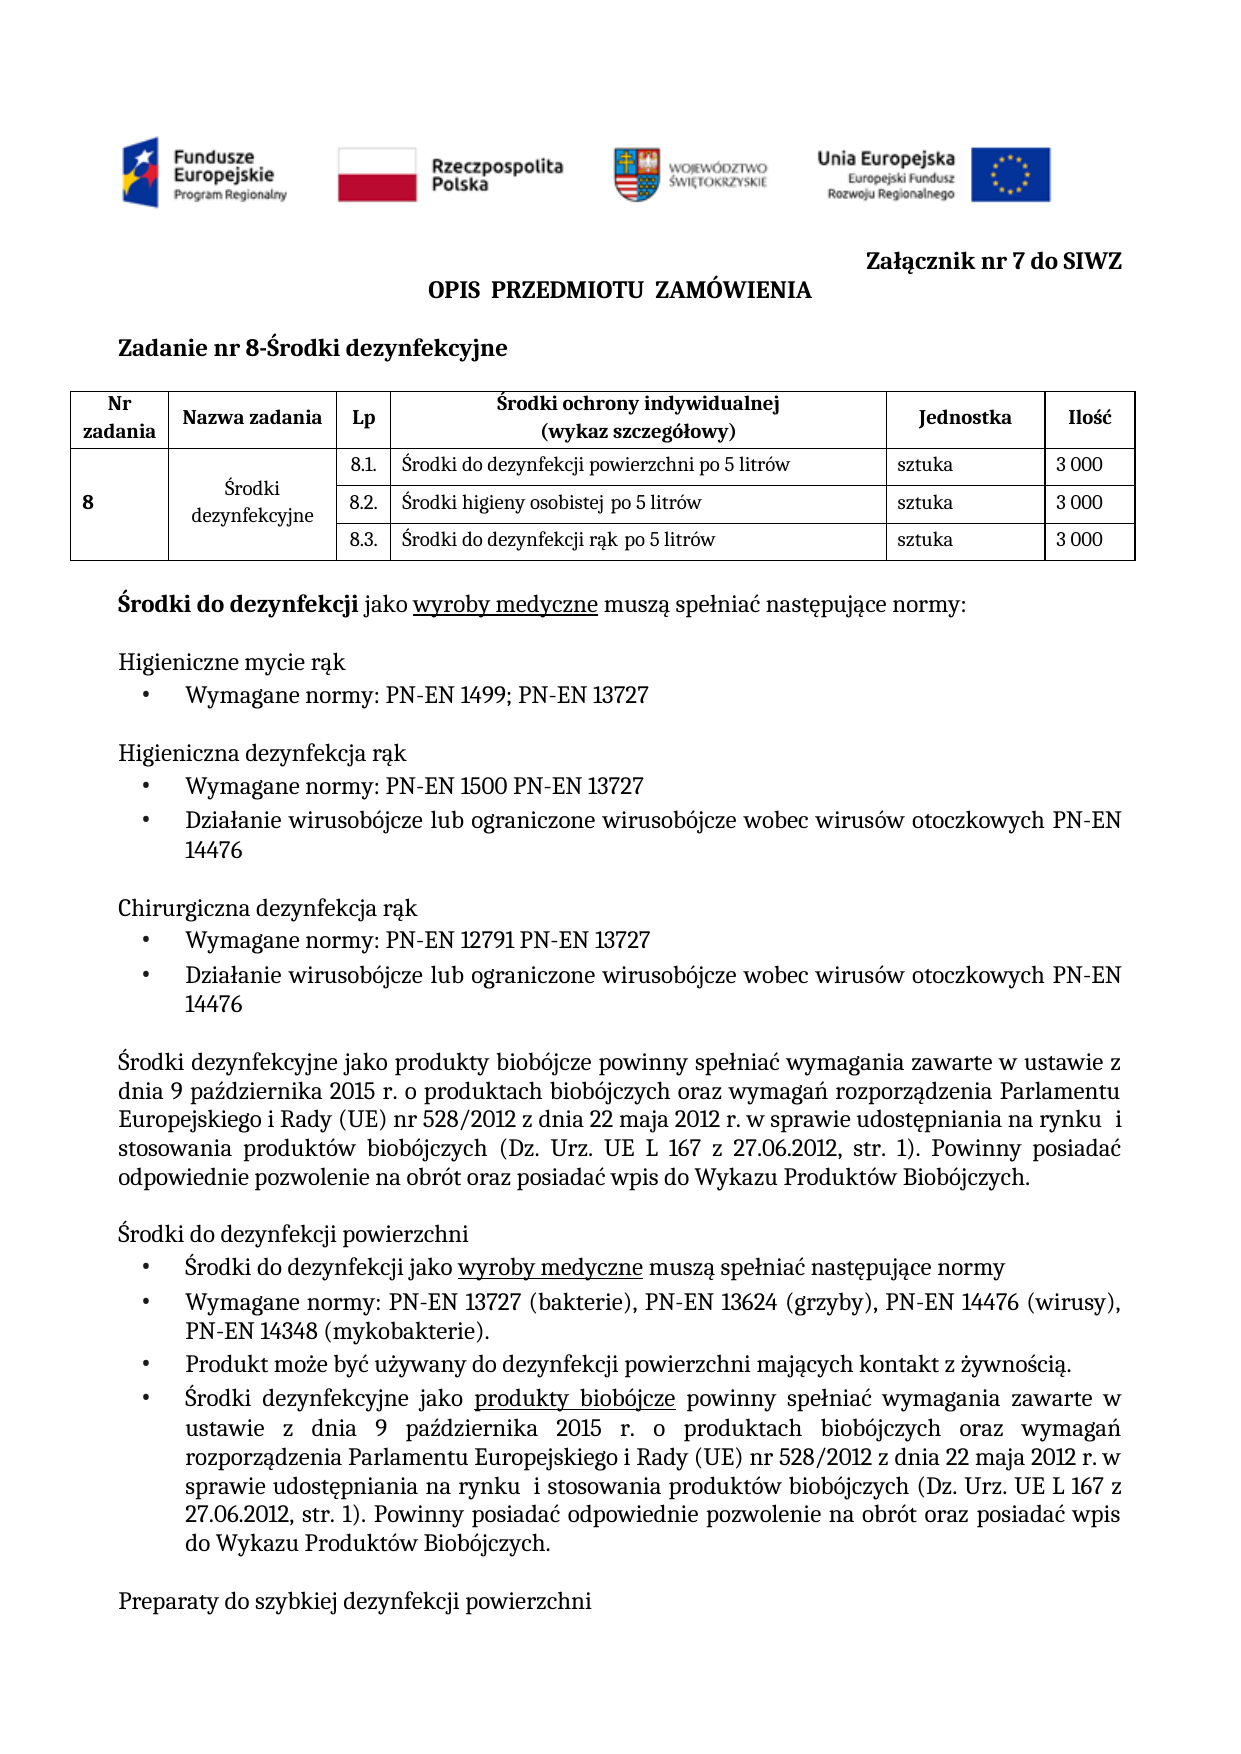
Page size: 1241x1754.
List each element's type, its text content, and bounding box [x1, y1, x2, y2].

text Preparaty do szybkiej dezynfekcji powierzchni [118, 1587, 1122, 1615]
table_header Jednostka [887, 392, 1044, 448]
text Załącznik nr 7 do SIWZ [118, 247, 1122, 276]
text Środki do dezynfekcji powierzchni [118, 1220, 1122, 1249]
text Środki dezynfekcyjne jako produkty biobójcze powinny spełniać wymagania zawarte w ustawie z dnia 9 października 2015 r. o produktach biobójczych oraz wymagań rozporządzenia Parlamentu Europejskiego i Rady (UE) nr 528/2012 z dnia 22 maja 2012 r. w sprawie udostępniania na rynku i stosowania produktów biobójczych (Dz. Urz. UE L 167 z 27.06.2012, str. 1). Powinny posiadać odpowiednie pozwolenie na obrót oraz posiadać wpis do Wykazu Produktów Biobójczych. [118, 1048, 1122, 1192]
table_header Lp [337, 392, 390, 448]
text Chirurgiczna dezynfekcja rąk [118, 893, 1122, 922]
table_cell 8 [71, 449, 168, 560]
picture [118, 132, 1056, 215]
list Wymagane normy: PN-EN 12791 PN-EN 13727 [141, 922, 1122, 956]
list Działanie wirusobójcze lub ograniczone wirusobójcze wobec wirusów otoczkowych PN-EN 14476 [141, 956, 1122, 1019]
text Środki do dezynfekcji jako wyroby medyczne muszą spełniać następujące normy: [118, 590, 1122, 619]
table_cell sztuka [887, 524, 1044, 560]
list Wymagane normy: PN-EN 13727 (bakterie), PN-EN 13624 (grzyby), PN-EN 14476 (wirusy), PN-EN 14348 (mykobakterie). [141, 1283, 1122, 1346]
list Wymagane normy: PN-EN 1500 PN-EN 13727 [141, 768, 1122, 802]
table_cell sztuka [887, 449, 1044, 485]
table_cell Środki do dezynfekcji rąk po 5 litrów [391, 524, 886, 560]
table_cell Środki higieny osobistej po 5 litrów [391, 486, 886, 523]
list Działanie wirusobójcze lub ograniczone wirusobójcze wobec wirusów otoczkowych PN-EN 14476 [141, 802, 1122, 865]
table_cell sztuka [887, 486, 1044, 523]
text Higieniczna dezynfekcja rąk [118, 739, 1122, 768]
table_cell 8.2. [337, 486, 390, 523]
table_cell Środki do dezynfekcji powierzchni po 5 litrów [391, 449, 886, 485]
table_header Nr zadania [71, 392, 168, 448]
text OPIS PRZEDMIOTU ZAMÓWIENIA [118, 276, 1122, 305]
table_cell Środki dezynfekcyjne [169, 449, 336, 560]
table_cell 3 000 [1046, 486, 1134, 523]
table_header Środki ochrony indywidualnej (wykaz szczegółowy) [391, 392, 886, 448]
list Produkt może być używany do dezynfekcji powierzchni mających kontakt z żywnością. [141, 1346, 1122, 1380]
table_cell 8.3. [337, 524, 390, 560]
table_header Ilość [1046, 392, 1134, 448]
list Środki do dezynfekcji jako wyroby medyczne muszą spełniać następujące normy [141, 1249, 1122, 1283]
text Zadanie nr 8-Środki dezynfekcyjne [118, 333, 1122, 362]
table_header Nazwa zadania [169, 392, 336, 448]
table_cell 3 000 [1046, 449, 1134, 485]
list Środki dezynfekcyjne jako produkty biobójcze powinny spełniać wymagania zawarte w ustawie z dnia 9 października 2015 r. o produktach biobójczych oraz wymagań rozporządzenia Parlamentu Europejskiego i Rady (UE) nr 528/2012 z dnia 22 maja 2012 r. w sprawie udostępniania na rynku i stosowania produktów biobójczych (Dz. Urz. UE L 167 z 27.06.2012, str. 1). Powinny posiadać odpowiednie pozwolenie na obrót oraz posiadać wpis do Wykazu Produktów Biobójczych. [141, 1380, 1122, 1558]
table_cell 3 000 [1046, 524, 1134, 560]
text Higieniczne mycie rąk [118, 647, 1122, 676]
table_cell 8.1. [337, 449, 390, 485]
list Wymagane normy: PN-EN 1499; PN-EN 13727 [141, 676, 1122, 710]
